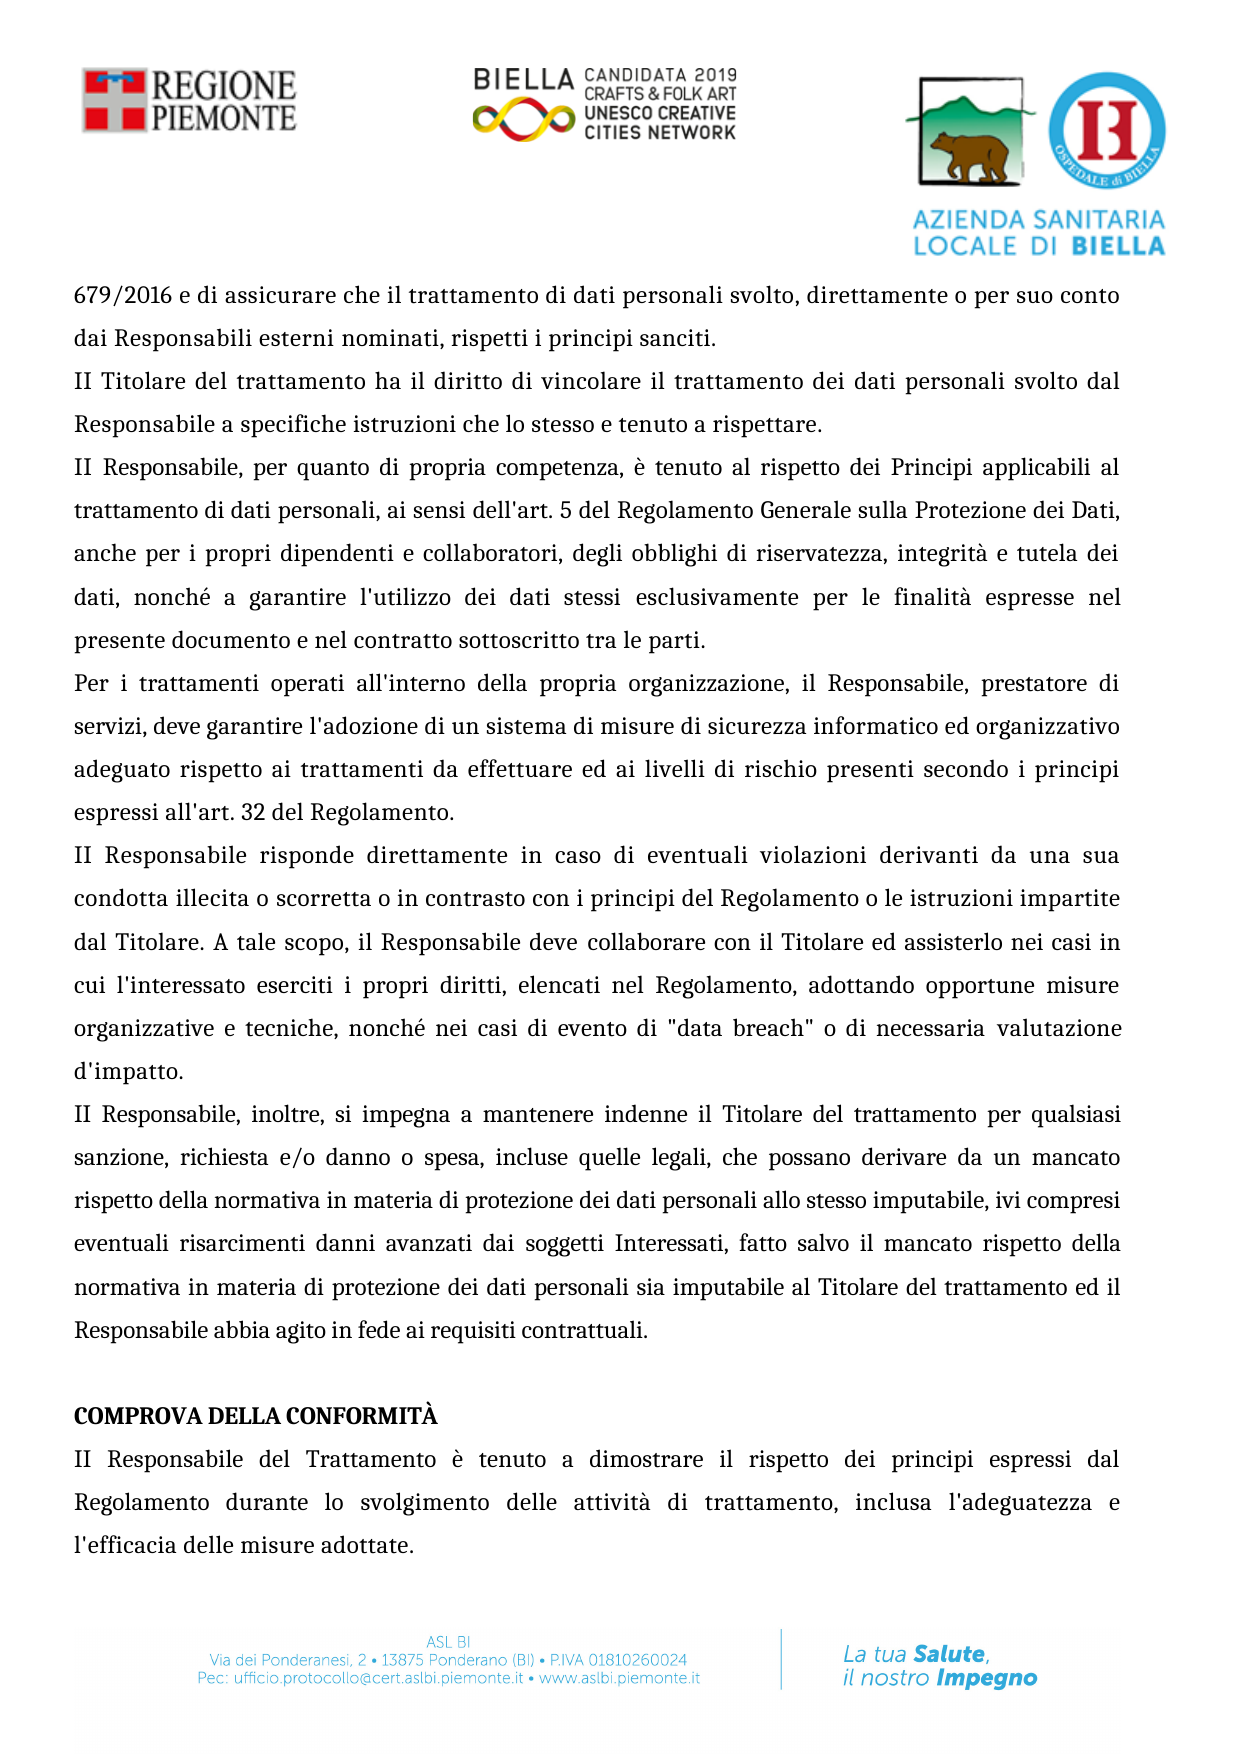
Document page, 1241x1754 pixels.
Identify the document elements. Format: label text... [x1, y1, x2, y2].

picture [843, 0, 1241, 281]
text II Titolare del trattamento ha il diritto di vincolare il trattamento dei dati personali svolto dal Responsabile a specifiche istruzioni che lo stesso e tenuto a rispettare. [74, 367, 1122, 439]
text II Responsabile del Trattamento è tenuto a dimostrare il rispetto dei principi espressi dal Regolamento durante lo svolgimento delle attività di trattamento, inclusa l'adeguatezza e l'efficacia delle misure adottate. [74, 1445, 1122, 1560]
text II Responsabile, per quanto di propria competenza, è tenuto al rispetto dei Principi applicabili al trattamento di dati personali, ai sensi dell'art. 5 del Regolamento Generale sulla Protezione dei Dati, anche per i propri dipendenti e collaboratori, degli obblighi di riservatezza, integrità e tutela dei dati, nonché a garantire l'utilizzo dei dati stessi esclusivamente per le finalità espresse nel presente documento e nel contratto sottoscritto tra le parti. [74, 453, 1122, 654]
text II Responsabile risponde direttamente in caso di eventuali violazioni derivanti da una sua condotta illecita o scorretta o in contrasto con i principi del Regolamento o le istruzioni impartite dal Titolare. A tale scopo, il Responsabile deve collaborare con il Titolare ed assisterlo nei casi in cui l'interessato eserciti i propri diritti, elencati nel Regolamento, adottando opportune misure organizzative e tecniche, nonché nei casi di evento di "data breach" o di necessaria valutazione d'impatto. [74, 841, 1122, 1086]
text Per i trattamenti operati all'interno della propria organizzazione, il Responsabile, prestatore di servizi, deve garantire l'adozione di un sistema di misure di sicurezza informatico ed organizzativo adeguato rispetto ai trattamenti da effettuare ed ai livelli di rischio presenti secondo i principi espressi all'art. 32 del Regolamento. [74, 669, 1122, 827]
text COMPROVA DELLA CONFORMITÀ [74, 1402, 1122, 1431]
picture [472, 68, 737, 142]
picture [0, 3, 327, 280]
text II Responsabile, inoltre, si impegna a mantenere indenne il Titolare del trattamento per qualsiasi sanzione, richiesta e/o danno o spesa, incluse quelle legali, che possano derivare da un mancato rispetto della normativa in materia di protezione dei dati personali allo stesso imputabile, ivi compresi eventuali risarcimenti danni avanzati dai soggetti Interessati, fatto salvo il mancato rispetto della normativa in materia di protezione dei dati personali sia imputabile al Titolare del trattamento ed il Responsabile abbia agito in fede ai requisiti contrattuali. [74, 1100, 1122, 1344]
picture [73, 1627, 1122, 1754]
